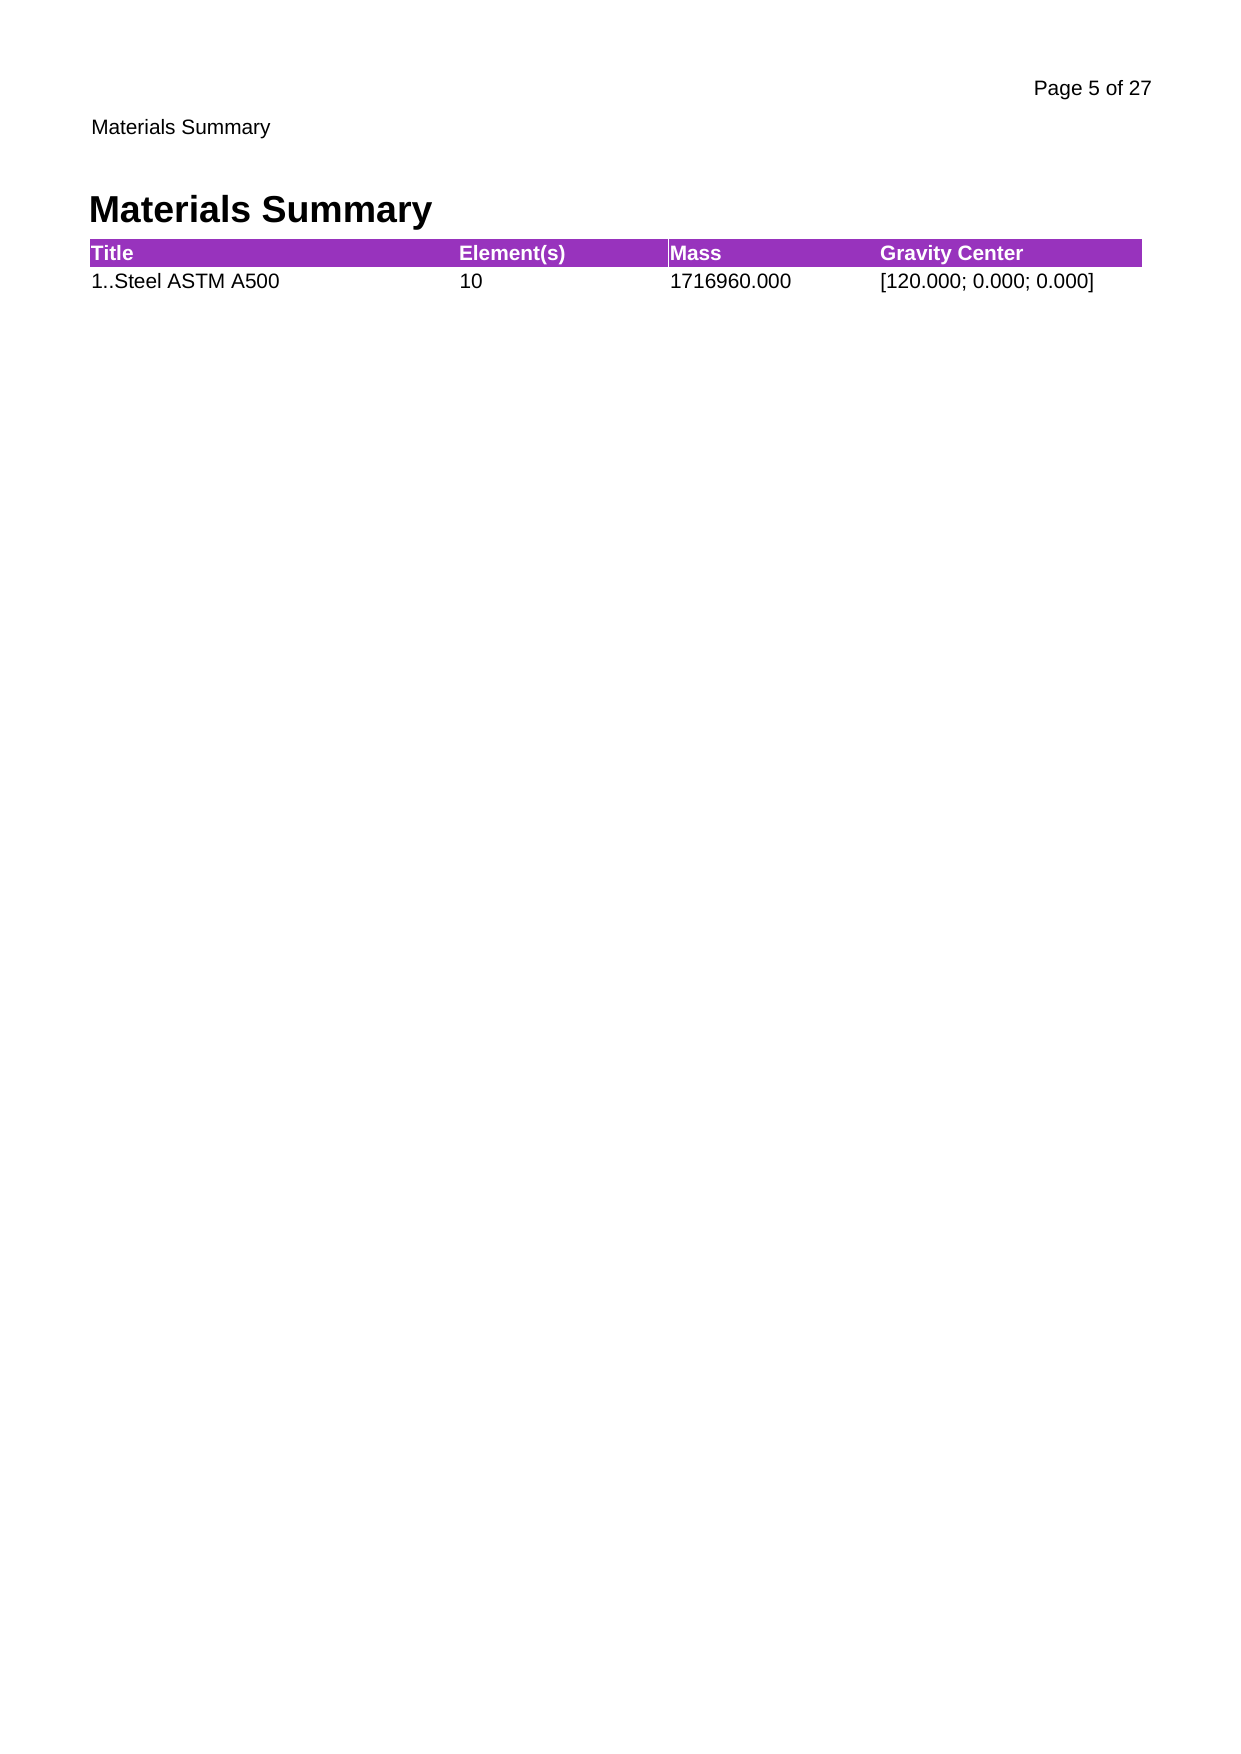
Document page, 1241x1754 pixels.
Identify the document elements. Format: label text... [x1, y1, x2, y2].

table_header Gravity Center [879, 239, 1142, 267]
table_cell 1716960.000 [669, 267, 879, 293]
table_header Element(s) [458, 239, 668, 267]
table_header Title [90, 239, 458, 267]
table_header Mass [669, 239, 879, 267]
subtitle Materials Summary [88, 187, 1152, 231]
table_cell 10 [458, 267, 668, 293]
table_cell [120.000; 0.000; 0.000] [879, 267, 1142, 293]
table_cell 1..Steel ASTM A500 [90, 267, 458, 293]
